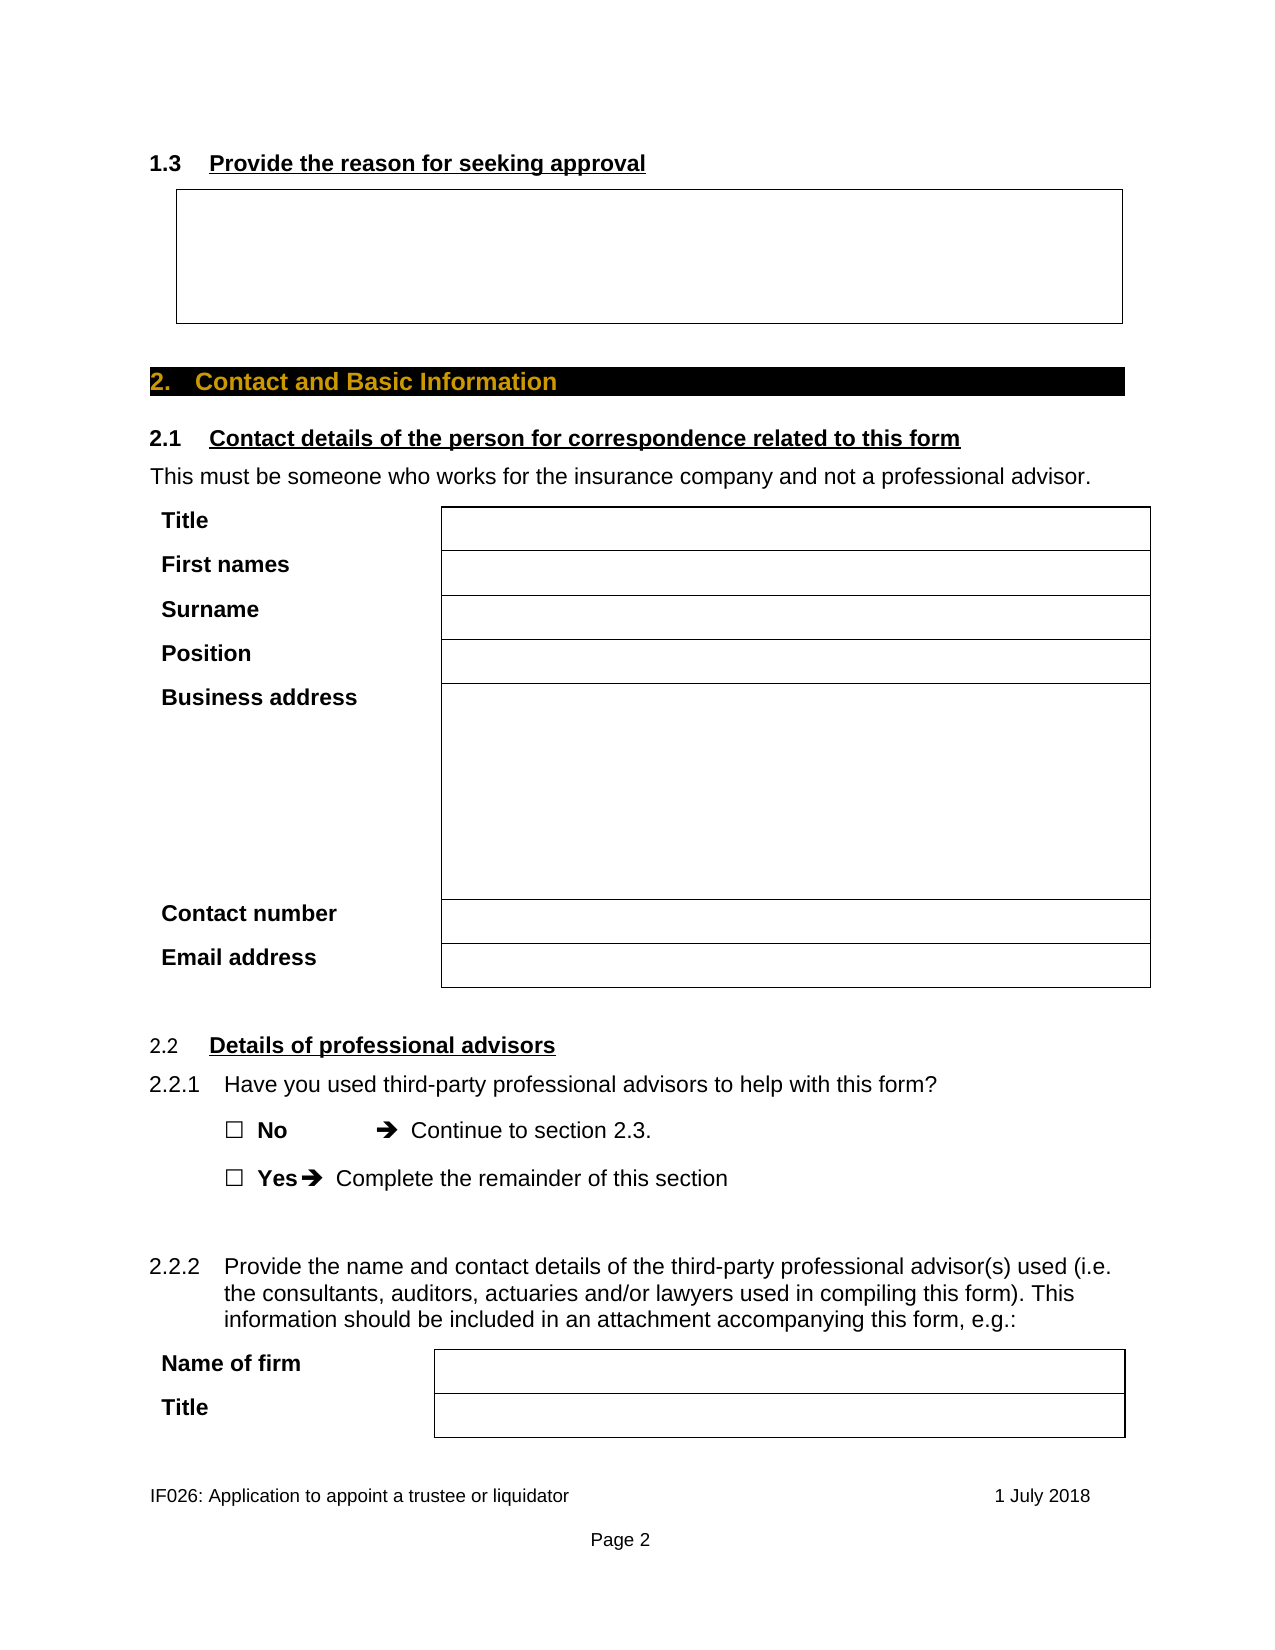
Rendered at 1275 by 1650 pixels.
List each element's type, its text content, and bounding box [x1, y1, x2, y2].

table_cell Email address [150, 943, 441, 987]
subtitle Have you used third-party professional advisors to help with this form? [149, 1071, 1125, 1098]
table_cell Business address [150, 683, 441, 899]
table_header Title [150, 506, 441, 550]
table_cell Contact number [150, 899, 441, 943]
table_header Name of firm [150, 1349, 434, 1393]
table_header [442, 508, 1150, 550]
table_cell [442, 684, 1150, 899]
subtitle Details of professional advisors [149, 1031, 1125, 1059]
table_cell [442, 551, 1150, 594]
subtitle Provide the name and contact details of the third-party professional advisor(s) used (i.e. the consultants, auditors, actuaries and/or lawyers used in compiling this form). This information should be included in an attachment accompanying this form, e.g.: [149, 1253, 1125, 1332]
text This must be someone who works for the insurance company and not a professional advisor. [150, 463, 1125, 490]
text No Continue to section 2.3. [224, 1114, 1125, 1146]
subtitle Provide the reason for seeking approval [149, 150, 1125, 176]
table_header [177, 190, 1122, 323]
table_cell [442, 640, 1150, 683]
table_cell Position [150, 639, 441, 683]
subtitle Contact details of the person for correspondence related to this form [149, 424, 1125, 451]
table_cell [442, 900, 1150, 943]
table_cell [435, 1394, 1124, 1437]
subtitle Contact and Basic Information [150, 367, 1125, 396]
table_cell [442, 944, 1150, 987]
table_header [435, 1350, 1124, 1393]
table_cell Surname [150, 595, 441, 638]
table_cell Title [150, 1393, 434, 1437]
table_cell First names [150, 550, 441, 594]
text Yes Complete the remainder of this section [224, 1162, 1125, 1194]
table_cell [442, 596, 1150, 638]
